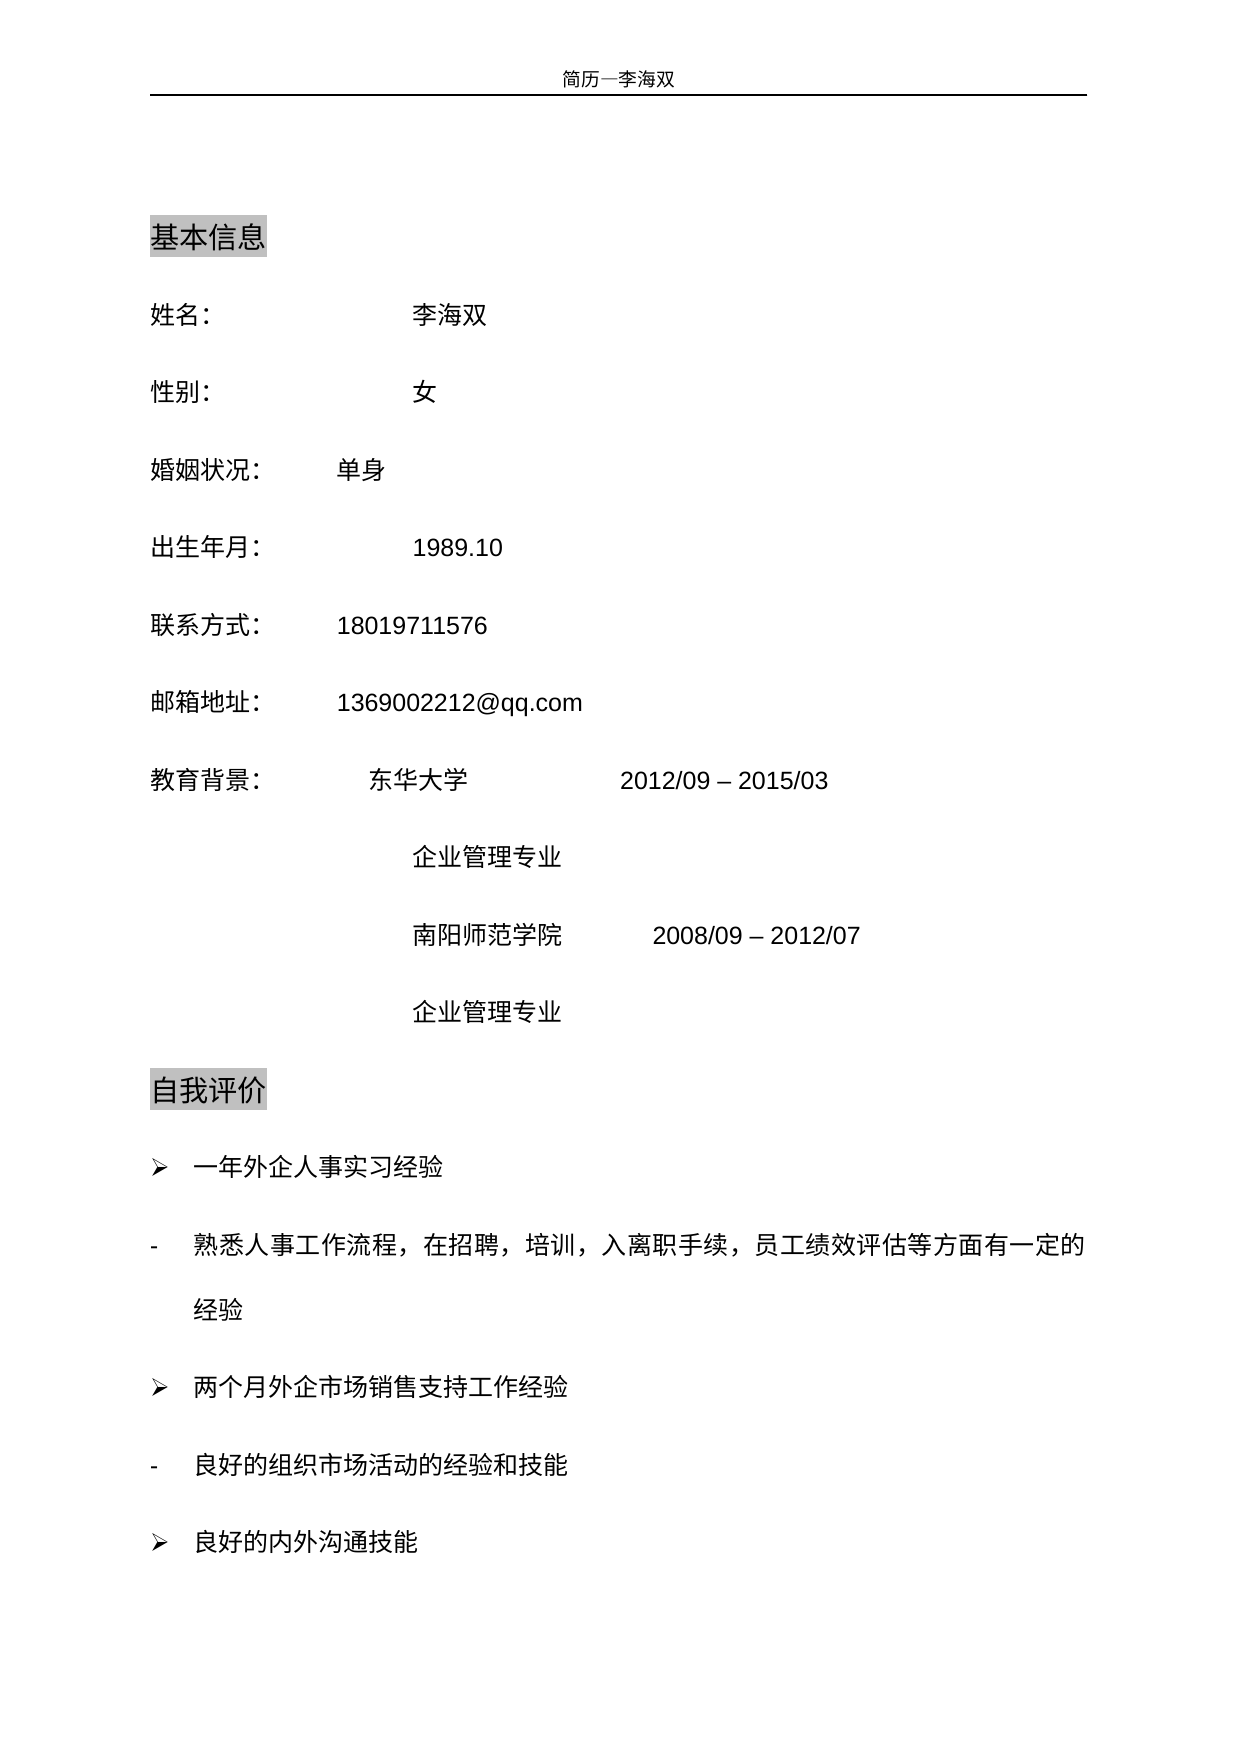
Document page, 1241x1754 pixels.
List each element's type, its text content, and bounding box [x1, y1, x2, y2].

text 自我评价 [150, 1056, 1087, 1121]
text 企业管理专业 [150, 978, 1087, 1043]
list 两个月外企市场销售支持工作经验 [150, 1353, 1087, 1418]
text 教育背景： 东华大学 2012/09 – 2015/03 [150, 746, 1087, 811]
text 性别： 女 [150, 358, 1087, 423]
text 邮箱地址： 1369002212@qq.com [150, 668, 1058, 733]
text 出生年月： 1989.10 [150, 513, 1058, 578]
text 婚姻状况： 单身 [150, 436, 1087, 501]
text 南阳师范学院 2008/09 – 2012/07 [150, 901, 1087, 966]
list 良好的组织市场活动的经验和技能 [150, 1431, 1087, 1496]
text 企业管理专业 [150, 823, 1087, 888]
list 一年外企人事实习经验 [150, 1133, 1087, 1198]
list 良好的内外沟通技能 [150, 1508, 1087, 1573]
text 姓名： 李海双 [150, 281, 1087, 346]
list 熟悉人事工作流程，在招聘，培训，入离职手续，员工绩效评估等方面有一定的经验 [150, 1211, 1087, 1341]
text 基本信息 [150, 203, 1087, 268]
text 联系方式： 18019711576 [150, 591, 1058, 656]
